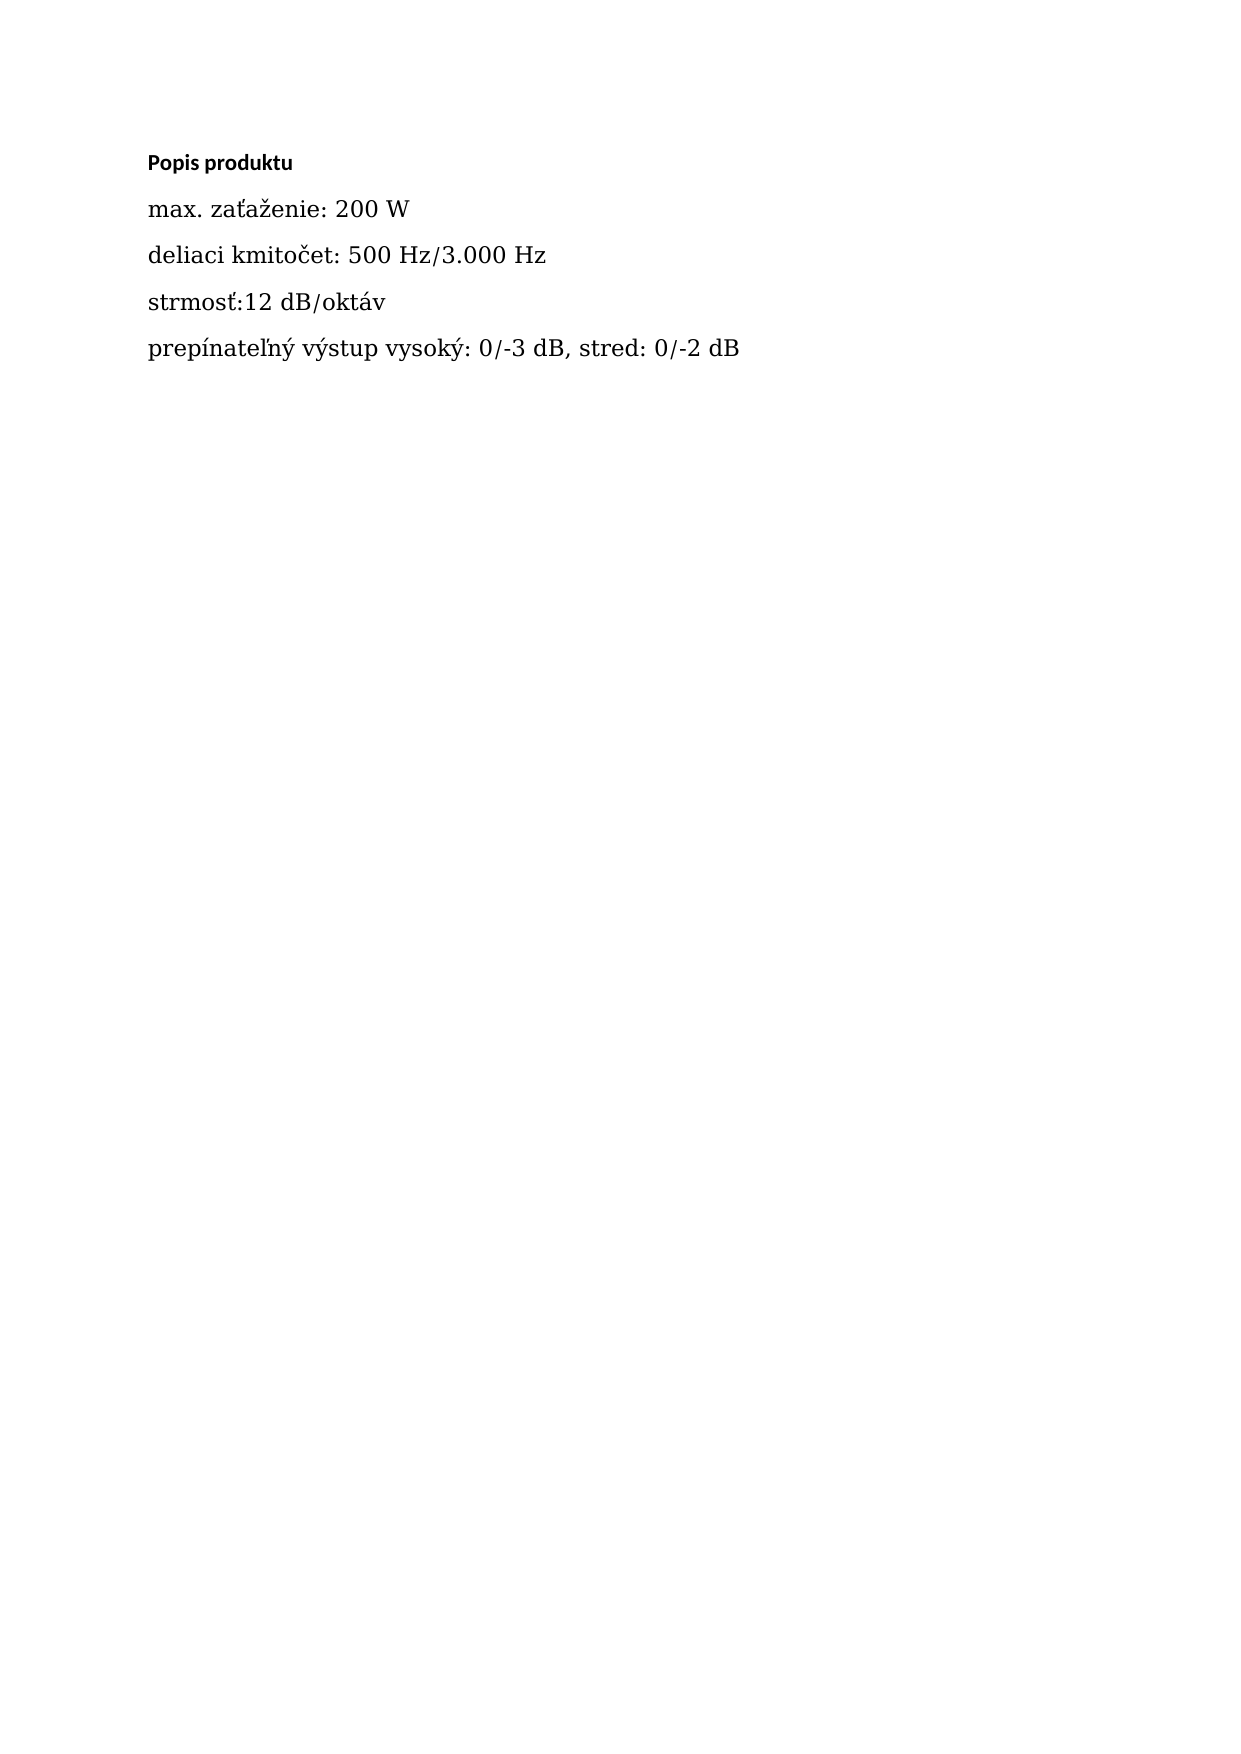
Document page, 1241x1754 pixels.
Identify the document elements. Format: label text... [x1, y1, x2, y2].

text prepínateľný výstup vysoký: 0/-3 dB, stred: 0/-2 dB [148, 333, 1093, 361]
text deliaci kmitočet: 500 Hz/3.000 Hz [148, 241, 1093, 268]
text max. zaťaženie: 200 W [148, 194, 1093, 222]
text Popis produktu [148, 148, 1093, 176]
text strmosť:12 dB/oktáv [148, 287, 1093, 315]
